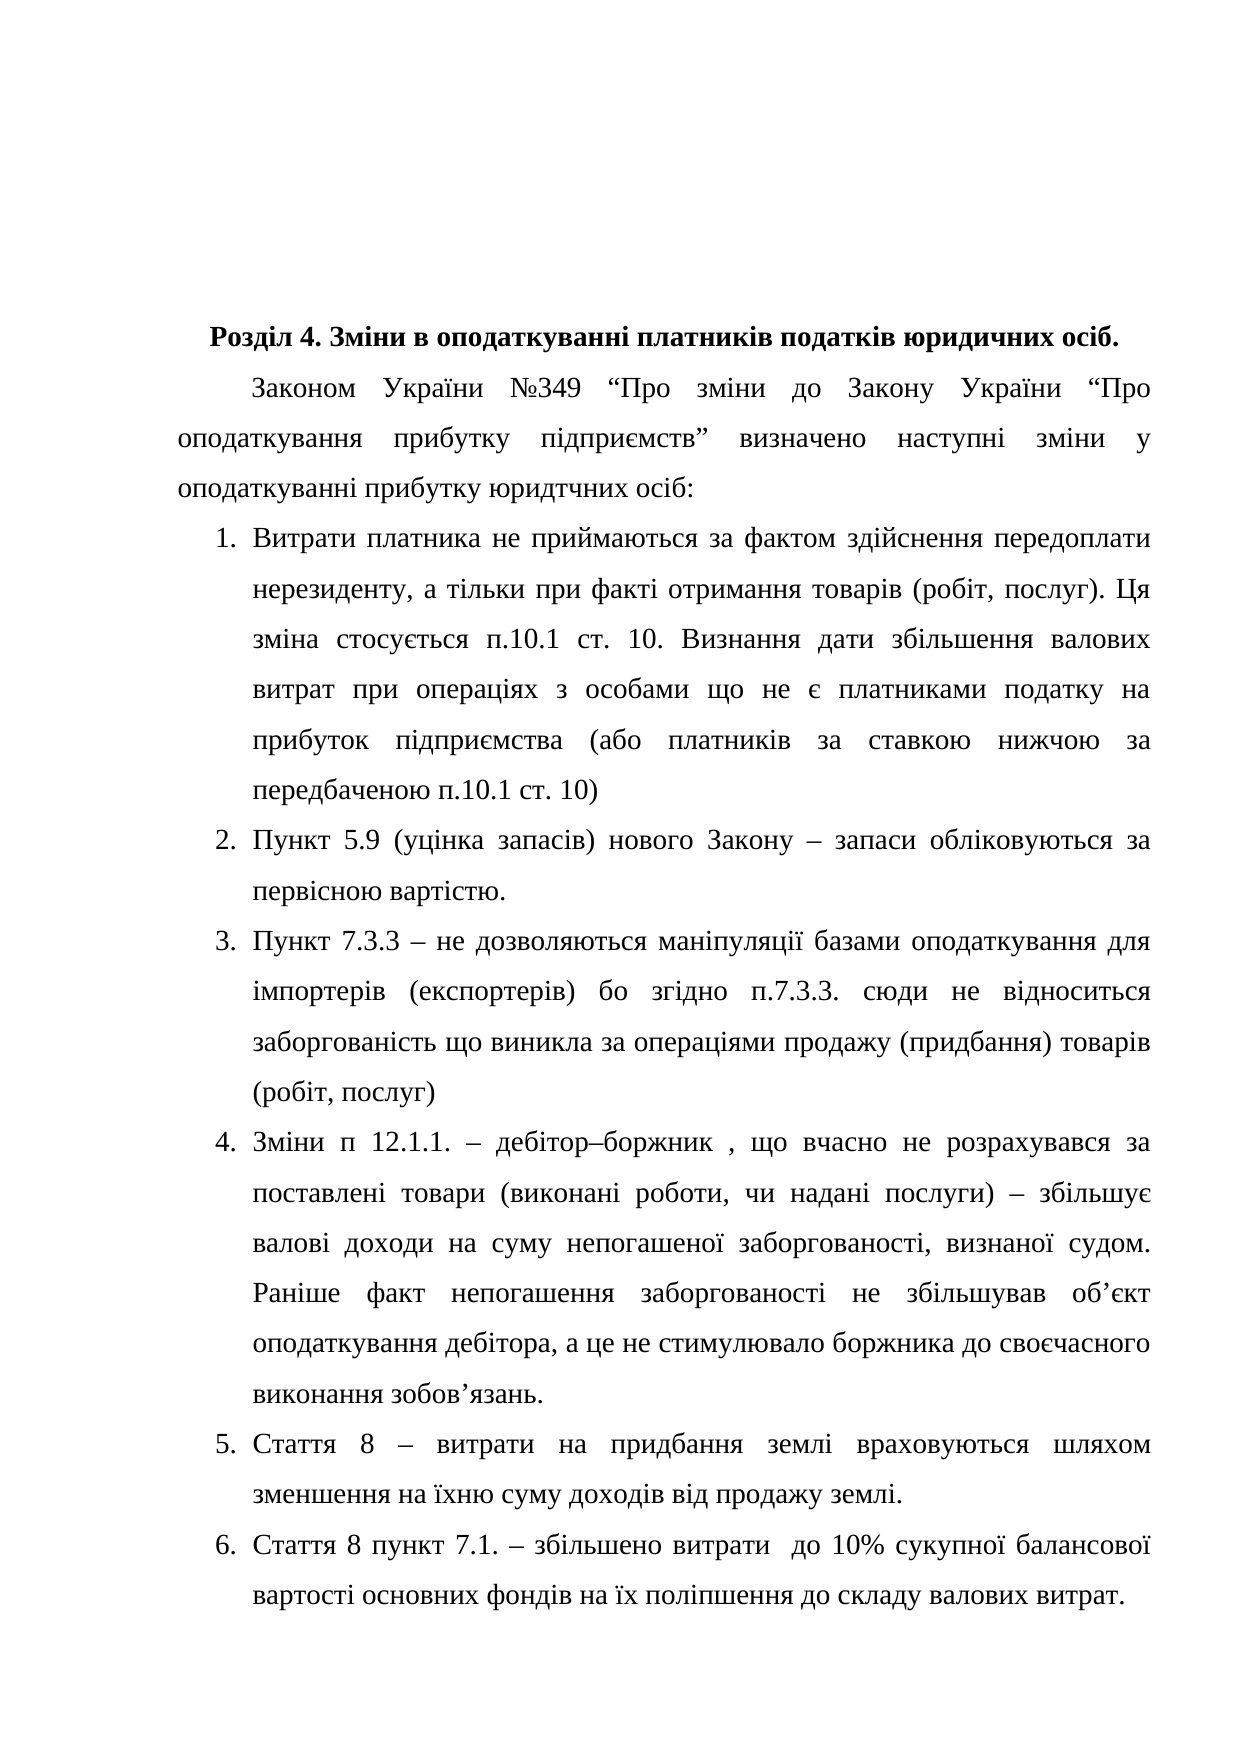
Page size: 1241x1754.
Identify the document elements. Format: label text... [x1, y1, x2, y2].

list Стаття 8 – витрати на придбання землі враховуються шляхом зменшення на їхню суму доходів від продажу землі. [215, 1426, 1152, 1510]
list Пункт 5.9 (уцінка запасів) нового Закону – запаси обліковуються за первісною вартістю. [215, 822, 1152, 906]
text Розділ 4. Зміни в оподаткуванні платників податків юридичних осіб. [177, 319, 1152, 353]
list Стаття 8 пункт 7.1. – збільшено витрати до 10% сукупної балансової вартості основних фондів на їх поліпшення до складу валових витрат. [215, 1527, 1152, 1611]
text Законом України №349 “Про зміни до Закону України “Про оподаткування прибутку підприємств” визначено наступні зміни у оподаткуванні прибутку юридтчних осіб: [177, 370, 1152, 504]
list Зміни п 12.1.1. – дебітор–боржник , що вчасно не розрахувався за поставлені товари (виконані роботи, чи надані послуги) – збільшує валові доходи на суму непогашеної заборгованості, визнаної судом. Раніше факт непогашення заборгованості не збільшував об’єкт оподаткування дебітора, а це не стимулювало боржника до своєчасного виконання зобов’язань. [215, 1124, 1152, 1409]
list Пункт 7.3.3 – не дозволяються маніпуляції базами оподаткування для імпортерів (експортерів) бо згідно п.7.3.3. сюди не відноситься заборгованість що виникла за операціями продажу (придбання) товарів (робіт, послуг) [215, 923, 1152, 1108]
list Витрати платника не приймаються за фактом здійснення передоплати нерезиденту, а тільки при факті отримання товарів (робіт, послуг). Ця зміна стосується п.10.1 ст. 10. Визнання дати збільшення валових витрат при операціях з особами що не є платниками податку на прибуток підприємства (або платників за ставкою нижчою за передбаченою п.10.1 ст. 10) [215, 521, 1152, 806]
